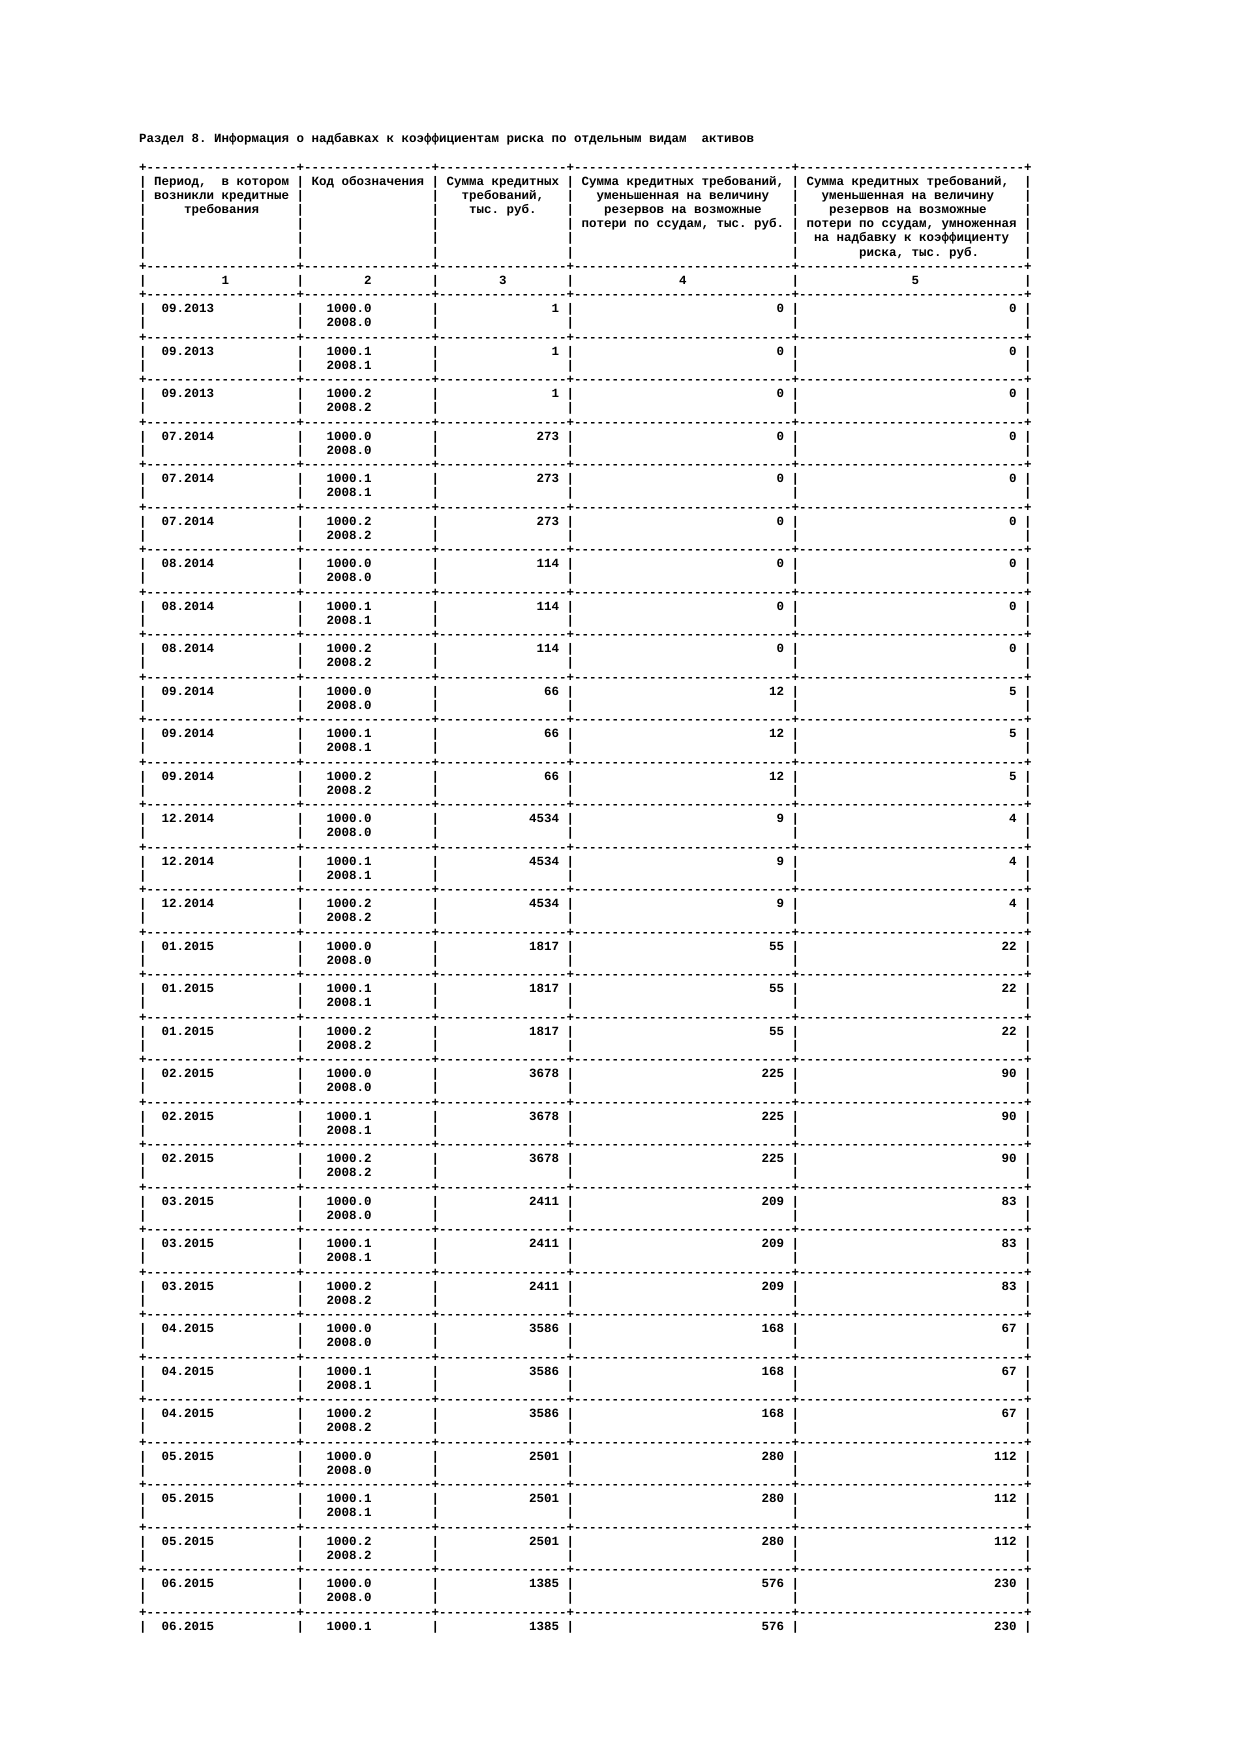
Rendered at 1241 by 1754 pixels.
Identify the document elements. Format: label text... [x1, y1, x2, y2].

text | 05.2015 | 1000.0 | 2501 | 280 | 112 | [139, 1450, 1101, 1464]
text | | 2008.0 | | | | [139, 954, 1101, 968]
text | | 2008.2 | | | | [139, 1549, 1101, 1563]
text +--------------------+-----------------+-----------------+-----------------------------+------------------------------+ [139, 1351, 1101, 1365]
text | | | | | риска, тыс. руб. | [139, 246, 1101, 260]
text | 12.2014 | 1000.1 | 4534 | 9 | 4 | [139, 855, 1101, 869]
text +--------------------+-----------------+-----------------+-----------------------------+------------------------------+ [139, 416, 1101, 430]
text | требования | | тыс. руб. | резервов на возможные | резервов на возможные | [139, 203, 1101, 217]
text | 12.2014 | 1000.2 | 4534 | 9 | 4 | [139, 897, 1101, 911]
text | | 2008.1 | | | | [139, 1506, 1101, 1521]
text | 02.2015 | 1000.2 | 3678 | 225 | 90 | [139, 1152, 1101, 1166]
text | 08.2014 | 1000.2 | 114 | 0 | 0 | [139, 642, 1101, 656]
text | 07.2014 | 1000.1 | 273 | 0 | 0 | [139, 472, 1101, 486]
text +--------------------+-----------------+-----------------+-----------------------------+------------------------------+ [139, 458, 1101, 472]
text | | 2008.0 | | | | [139, 1081, 1101, 1096]
text | 03.2015 | 1000.2 | 2411 | 209 | 83 | [139, 1280, 1101, 1294]
text | 06.2015 | 1000.0 | 1385 | 576 | 230 | [139, 1577, 1101, 1591]
text +--------------------+-----------------+-----------------+-----------------------------+------------------------------+ [139, 841, 1101, 855]
text +--------------------+-----------------+-----------------+-----------------------------+------------------------------+ [139, 628, 1101, 642]
text +--------------------+-----------------+-----------------+-----------------------------+------------------------------+ [139, 883, 1101, 897]
text +--------------------+-----------------+-----------------+-----------------------------+------------------------------+ [139, 968, 1101, 982]
text +--------------------+-----------------+-----------------+-----------------------------+------------------------------+ [139, 1478, 1101, 1492]
text | | 2008.0 | | | | [139, 571, 1101, 586]
text | 08.2014 | 1000.1 | 114 | 0 | 0 | [139, 600, 1101, 614]
text +--------------------+-----------------+-----------------+-----------------------------+------------------------------+ [139, 260, 1101, 274]
text | 09.2013 | 1000.1 | 1 | 0 | 0 | [139, 345, 1101, 359]
text | 09.2013 | 1000.2 | 1 | 0 | 0 | [139, 387, 1101, 401]
text | | 2008.2 | | | | [139, 1294, 1101, 1308]
text | 05.2015 | 1000.1 | 2501 | 280 | 112 | [139, 1492, 1101, 1506]
text +--------------------+-----------------+-----------------+-----------------------------+------------------------------+ [139, 1266, 1101, 1280]
text | 1 | 2 | 3 | 4 | 5 | [139, 274, 1101, 288]
text +--------------------+-----------------+-----------------+-----------------------------+------------------------------+ [139, 1223, 1101, 1237]
text | | 2008.0 | | | | [139, 1209, 1101, 1223]
text | 03.2015 | 1000.1 | 2411 | 209 | 83 | [139, 1237, 1101, 1251]
text | | | | | на надбавку к коэффициенту | [139, 231, 1101, 246]
text | 09.2013 | 1000.0 | 1 | 0 | 0 | [139, 302, 1101, 316]
text | 09.2014 | 1000.0 | 66 | 12 | 5 | [139, 685, 1101, 699]
text | | 2008.0 | | | | [139, 826, 1101, 841]
text | | 2008.2 | | | | [139, 529, 1101, 543]
text | 04.2015 | 1000.2 | 3586 | 168 | 67 | [139, 1407, 1101, 1421]
text Раздел 8. Информация о надбавках к коэффициентам риска по отдельным видам активов [139, 132, 1101, 146]
text +--------------------+-----------------+-----------------+-----------------------------+------------------------------+ [139, 1393, 1101, 1407]
text | | 2008.0 | | | | [139, 699, 1101, 713]
text | | 2008.0 | | | | [139, 316, 1101, 331]
text | | 2008.0 | | | | [139, 444, 1101, 458]
text | | 2008.2 | | | | [139, 1166, 1101, 1181]
text +--------------------+-----------------+-----------------+-----------------------------+------------------------------+ [139, 798, 1101, 812]
text +--------------------+-----------------+-----------------+-----------------------------+------------------------------+ [139, 543, 1101, 557]
text +--------------------+-----------------+-----------------+-----------------------------+------------------------------+ [139, 1521, 1101, 1535]
text +--------------------+-----------------+-----------------+-----------------------------+------------------------------+ [139, 586, 1101, 600]
text +--------------------+-----------------+-----------------+-----------------------------+------------------------------+ [139, 288, 1101, 302]
text | | 2008.2 | | | | [139, 911, 1101, 926]
text +--------------------+-----------------+-----------------+-----------------------------+------------------------------+ [139, 1308, 1101, 1322]
text | 03.2015 | 1000.0 | 2411 | 209 | 83 | [139, 1195, 1101, 1209]
text +--------------------+-----------------+-----------------+-----------------------------+------------------------------+ [139, 926, 1101, 940]
text | | 2008.1 | | | | [139, 996, 1101, 1011]
text +--------------------+-----------------+-----------------+-----------------------------+------------------------------+ [139, 713, 1101, 727]
text | 09.2014 | 1000.1 | 66 | 12 | 5 | [139, 727, 1101, 741]
text | | 2008.1 | | | | [139, 614, 1101, 628]
text +--------------------+-----------------+-----------------+-----------------------------+------------------------------+ [139, 1096, 1101, 1110]
text | 02.2015 | 1000.0 | 3678 | 225 | 90 | [139, 1067, 1101, 1081]
text | 02.2015 | 1000.1 | 3678 | 225 | 90 | [139, 1110, 1101, 1124]
text | | 2008.0 | | | | [139, 1591, 1101, 1606]
text +--------------------+-----------------+-----------------+-----------------------------+------------------------------+ [139, 1011, 1101, 1025]
text | 07.2014 | 1000.0 | 273 | 0 | 0 | [139, 430, 1101, 444]
text +--------------------+-----------------+-----------------+-----------------------------+------------------------------+ [139, 501, 1101, 515]
text | 04.2015 | 1000.0 | 3586 | 168 | 67 | [139, 1322, 1101, 1336]
text | | 2008.1 | | | | [139, 869, 1101, 883]
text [139, 1606, 1101, 1620]
text | 01.2015 | 1000.0 | 1817 | 55 | 22 | [139, 940, 1101, 954]
text | | 2008.2 | | | | [139, 656, 1101, 671]
text +--------------------+-----------------+-----------------+-----------------------------+------------------------------+ [139, 331, 1101, 345]
text | | 2008.1 | | | | [139, 1379, 1101, 1393]
text | 06.2015 | 1000.1 | 1385 | 576 | 230 | [139, 1620, 1101, 1634]
text | | 2008.0 | | | | [139, 1464, 1101, 1478]
text | 05.2015 | 1000.2 | 2501 | 280 | 112 | [139, 1535, 1101, 1549]
text +--------------------+-----------------+-----------------+-----------------------------+------------------------------+ [139, 671, 1101, 685]
text +--------------------+-----------------+-----------------+-----------------------------+------------------------------+ [139, 373, 1101, 387]
text | 01.2015 | 1000.1 | 1817 | 55 | 22 | [139, 982, 1101, 996]
text | 08.2014 | 1000.0 | 114 | 0 | 0 | [139, 557, 1101, 571]
text +--------------------+-----------------+-----------------+-----------------------------+------------------------------+ [139, 756, 1101, 770]
text | | 2008.2 | | | | [139, 1421, 1101, 1436]
text | | 2008.1 | | | | [139, 486, 1101, 501]
text +--------------------+-----------------+-----------------+-----------------------------+------------------------------+ [139, 1181, 1101, 1195]
text | 07.2014 | 1000.2 | 273 | 0 | 0 | [139, 515, 1101, 529]
text | | 2008.1 | | | | [139, 359, 1101, 373]
text | 01.2015 | 1000.2 | 1817 | 55 | 22 | [139, 1025, 1101, 1039]
text +--------------------+-----------------+-----------------+-----------------------------+------------------------------+ [139, 1563, 1101, 1577]
text | 09.2014 | 1000.2 | 66 | 12 | 5 | [139, 770, 1101, 784]
text | возникли кредитные | | требований, | уменьшенная на величину | уменьшенная на величину | [139, 189, 1101, 203]
text +--------------------+-----------------+-----------------+-----------------------------+------------------------------+ [139, 1138, 1101, 1152]
text | 04.2015 | 1000.1 | 3586 | 168 | 67 | [139, 1365, 1101, 1379]
text | | 2008.1 | | | | [139, 741, 1101, 756]
text +--------------------+-----------------+-----------------+-----------------------------+------------------------------+ [139, 1436, 1101, 1450]
text | | 2008.2 | | | | [139, 1039, 1101, 1053]
text | | 2008.2 | | | | [139, 401, 1101, 416]
text | | 2008.0 | | | | [139, 1336, 1101, 1351]
text | | 2008.1 | | | | [139, 1124, 1101, 1138]
text | 12.2014 | 1000.0 | 4534 | 9 | 4 | [139, 812, 1101, 826]
text | | 2008.1 | | | | [139, 1251, 1101, 1266]
text | | 2008.2 | | | | [139, 784, 1101, 798]
text +--------------------+-----------------+-----------------+-----------------------------+------------------------------+ [139, 161, 1101, 175]
text +--------------------+-----------------+-----------------+-----------------------------+------------------------------+ [139, 1053, 1101, 1067]
text | Период, в котором | Код обозначения | Сумма кредитных | Сумма кредитных требований, | Сумма кредитных требований, | [139, 175, 1101, 189]
text | | | | потери по ссудам, тыс. руб. | потери по ссудам, умноженная | [139, 217, 1101, 231]
